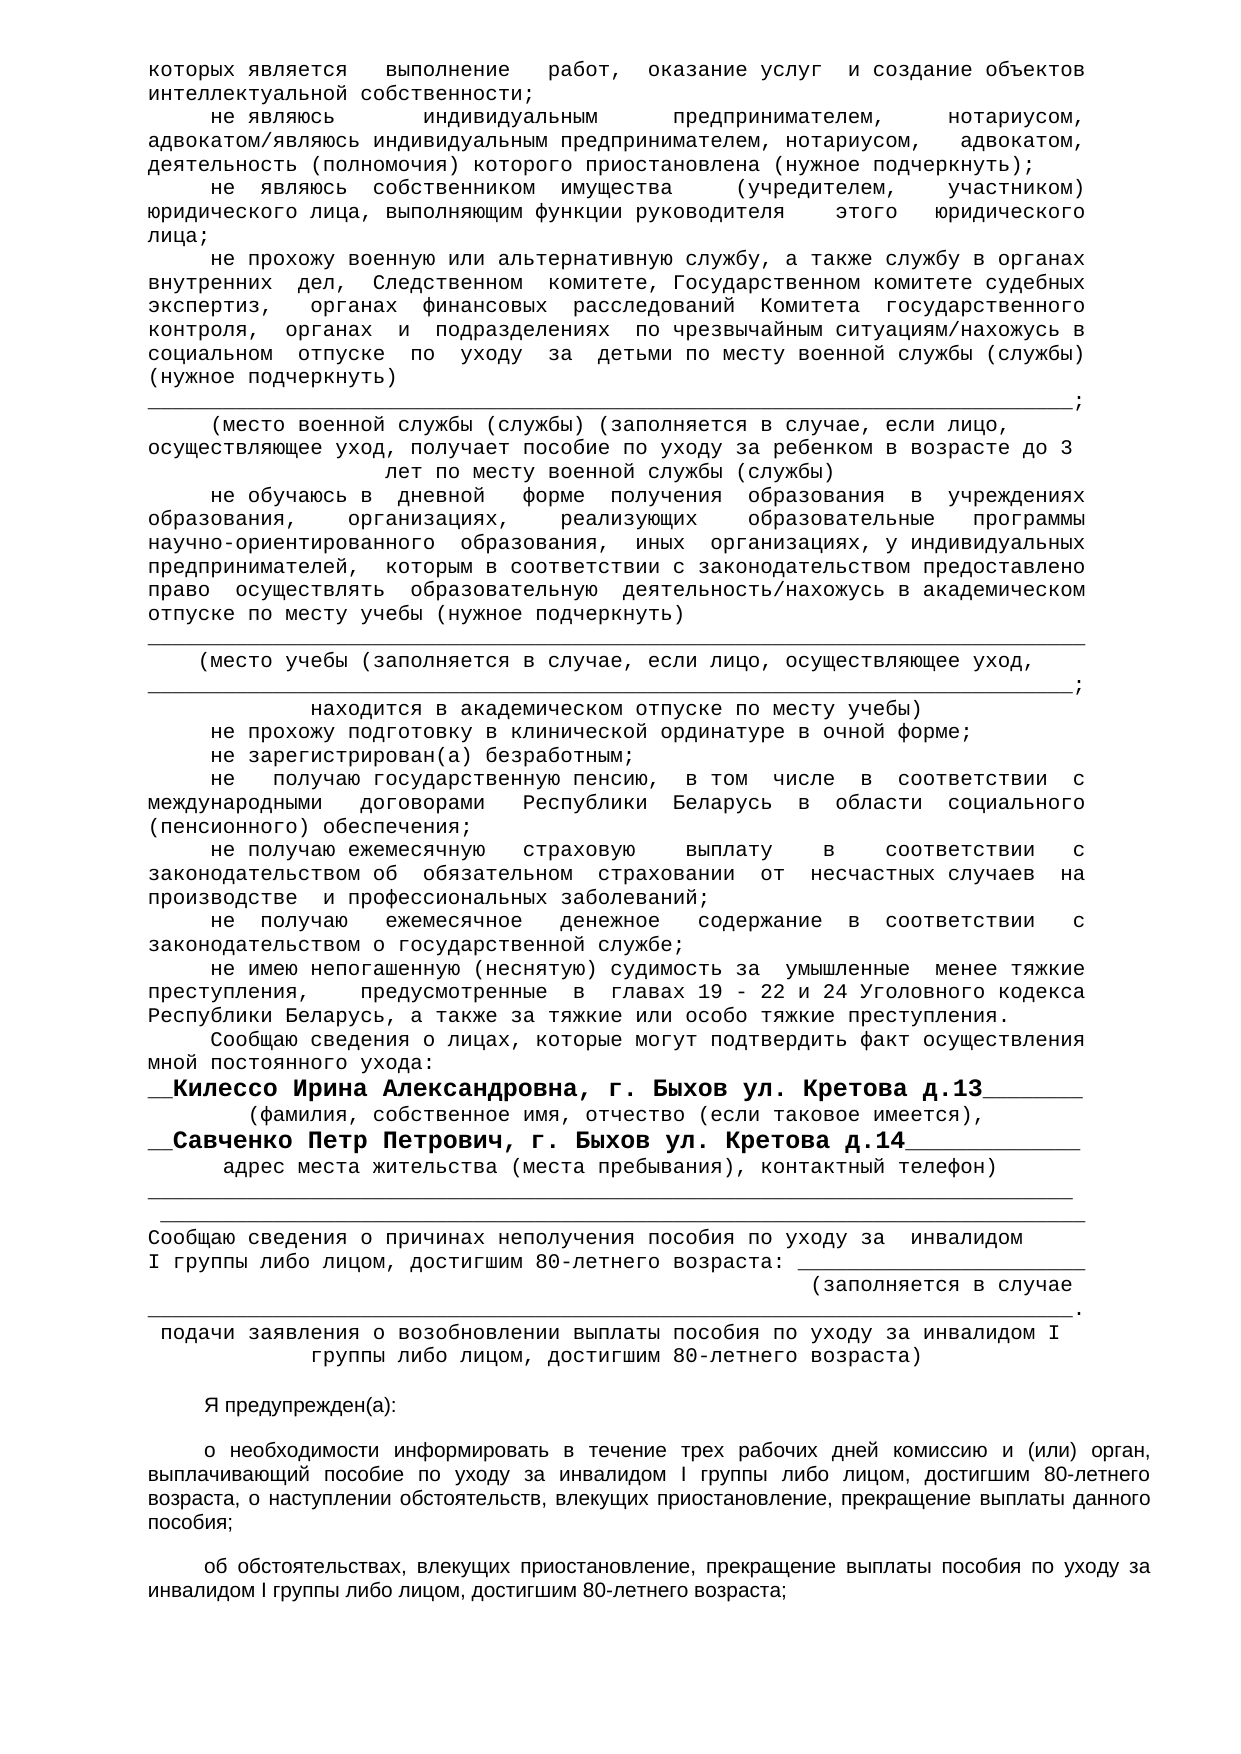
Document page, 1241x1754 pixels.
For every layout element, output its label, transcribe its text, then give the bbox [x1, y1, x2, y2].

text __________________________________________________________________________. [148, 1298, 1152, 1322]
text внутренних дел, Следственном комитете, Государственном комитете судебных [148, 272, 1152, 296]
text лица; [148, 224, 1152, 248]
text не получаю государственную пенсию, в том числе в соответствии с [148, 768, 1152, 792]
text Я предупрежден(а): [148, 1393, 1152, 1417]
text которых является выполнение работ, оказание услуг и создание объектов [148, 59, 1152, 83]
text юридического лица, выполняющим функции руководителя этого юридического [148, 201, 1152, 224]
text группы либо лицом, достигшим 80-летнего возраста) [148, 1345, 1152, 1369]
text I группы либо лицом, достигшим 80-летнего возраста: _______________________ [148, 1251, 1152, 1274]
text осуществляющее уход, получает пособие по уходу за ребенком в возрасте до 3 [148, 437, 1152, 461]
text не получаю ежемесячное денежное содержание в соответствии с [148, 910, 1152, 934]
text __Савченко Петр Петрович, г. Быхов ул. Кретова д.14______________ [148, 1128, 1152, 1156]
text не прохожу подготовку в клинической ординатуре в очной форме; [148, 721, 1152, 745]
text предпринимателей, которым в соответствии с законодательством предоставлено [148, 556, 1152, 579]
text экспертиз, органах финансовых расследований Комитета государственного [148, 296, 1152, 319]
text не являюсь собственником имущества (учредителем, участником) [148, 177, 1152, 201]
text о необходимости информировать в течение трех рабочих дней комиссию и (или) орган, выплачивающий пособие по уходу за инвалидом I группы либо лицом, достигшим 80-летнего возраста, о наступлении обстоятельств, влекущих приостановление, прекращение выплаты данного пособия; [148, 1438, 1152, 1533]
text об обстоятельствах, влекущих приостановление, прекращение выплаты пособия по уходу за инвалидом I группы либо лицом, достигшим 80-летнего возраста; [148, 1554, 1152, 1602]
text не обучаюсь в дневной форме получения образования в учреждениях [148, 485, 1152, 508]
text ___________________________________________________________________________ [148, 627, 1152, 650]
text право осуществлять образовательную деятельность/нахожусь в академическом [148, 579, 1152, 603]
text мной постоянного ухода: [148, 1052, 1152, 1076]
text __________________________________________________________________________ [148, 1203, 1152, 1227]
text образования, организациях, реализующих образовательные программы [148, 508, 1152, 532]
text лет по месту военной службы (службы) [148, 461, 1152, 485]
text находится в академическом отпуске по месту учебы) [148, 697, 1152, 721]
text не получаю ежемесячную страховую выплату в соответствии с [148, 839, 1152, 863]
text социальном отпуске по уходу за детьми по месту военной службы (службы) [148, 343, 1152, 366]
text отпуске по месту учебы (нужное подчеркнуть) [148, 603, 1152, 627]
text адвокатом/являюсь индивидуальным предпринимателем, нотариусом, адвокатом, [148, 130, 1152, 154]
text не имею непогашенную (неснятую) судимость за умышленные менее тяжкие [148, 958, 1152, 981]
text не прохожу военную или альтернативную службу, а также службу в органах [148, 248, 1152, 272]
text законодательством об обязательном страховании от несчастных случаев на [148, 863, 1152, 887]
text __Килессо Ирина Александровна, г. Быхов ул. Кретова д.13________ [148, 1076, 1152, 1104]
text контроля, органах и подразделениях по чрезвычайным ситуациям/нахожусь в [148, 319, 1152, 343]
text (пенсионного) обеспечения; [148, 816, 1152, 839]
text законодательством о государственной службе; [148, 934, 1152, 958]
text __________________________________________________________________________; [148, 390, 1152, 414]
text Сообщаю сведения о лицах, которые могут подтвердить факт осуществления [148, 1028, 1152, 1052]
text производстве и профессиональных заболеваний; [148, 887, 1152, 910]
text не зарегистрирован(а) безработным; [148, 745, 1152, 768]
text не являюсь индивидуальным предпринимателем, нотариусом, [148, 106, 1152, 130]
text подачи заявления о возобновлении выплаты пособия по уходу за инвалидом I [148, 1322, 1152, 1345]
text __________________________________________________________________________; [148, 674, 1152, 697]
text адрес места жительства (места пребывания), контактный телефон) [148, 1156, 1152, 1180]
text __________________________________________________________________________ [148, 1180, 1152, 1203]
text преступления, предусмотренные в главах 19 - 22 и 24 Уголовного кодекса [148, 981, 1152, 1005]
text Сообщаю сведения о причинах неполучения пособия по уходу за инвалидом [148, 1227, 1152, 1251]
text (место военной службы (службы) (заполняется в случае, если лицо, [148, 414, 1152, 437]
text деятельность (полномочия) которого приостановлена (нужное подчеркнуть); [148, 154, 1152, 177]
text международными договорами Республики Беларусь в области социального [148, 792, 1152, 816]
text (нужное подчеркнуть) [148, 366, 1152, 390]
text (место учебы (заполняется в случае, если лицо, осуществляющее уход, [148, 650, 1152, 674]
text Республики Беларусь, а также за тяжкие или особо тяжкие преступления. [148, 1005, 1152, 1028]
text (фамилия, собственное имя, отчество (если таковое имеется), [148, 1104, 1152, 1128]
text интеллектуальной собственности; [148, 83, 1152, 106]
text научно-ориентированного образования, иных организациях, у индивидуальных [148, 532, 1152, 556]
text (заполняется в случае [148, 1274, 1152, 1298]
